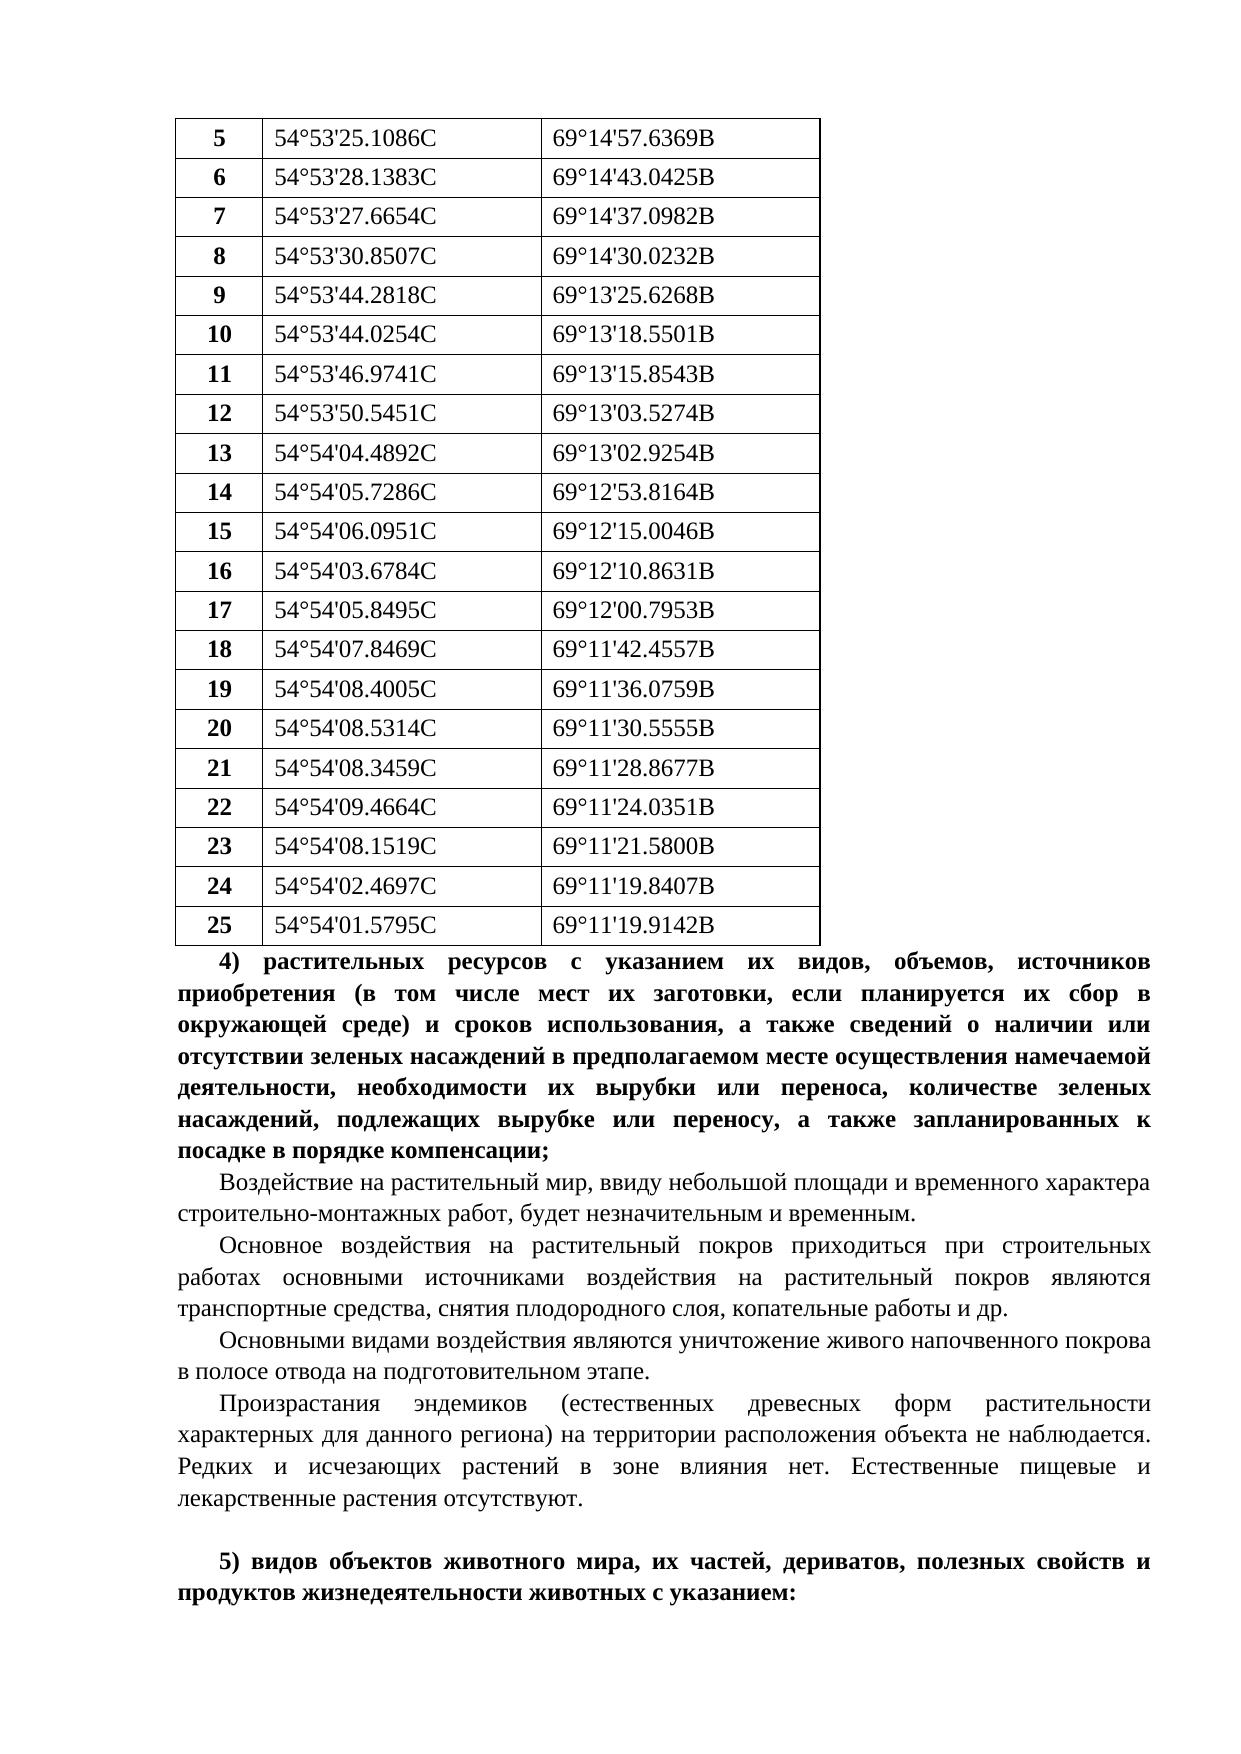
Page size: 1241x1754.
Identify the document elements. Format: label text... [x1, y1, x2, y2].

table_cell 8 [176, 237, 262, 276]
table_cell 10 [176, 316, 262, 354]
table_cell 22 [176, 789, 262, 827]
table_cell 69°14'30.0232В [542, 237, 819, 276]
text Произрастания эндемиков (естественных древесных форм растительности характерных для данного региона) на территории расположения объекта не наблюдается. Редких и исчезающих растений в зоне влияния нет. Естественные пищевые и лекарственные растения отсутствуют. [177, 1388, 1152, 1511]
table_cell 23 [176, 828, 262, 866]
table_cell 18 [176, 631, 262, 669]
table_cell 69°14'43.0425В [542, 159, 819, 197]
table_cell 54°53'30.8507C [263, 237, 541, 276]
table_cell 21 [176, 749, 262, 787]
table_cell 54°54'03.6784C [263, 552, 541, 591]
text Основными видами воздействия являются уничтожение живого напочвенного покрова в полосе отвода на подготовительном этапе. [177, 1325, 1152, 1385]
table_cell 69°13'03.5274В [542, 395, 819, 433]
table_cell 6 [176, 159, 262, 197]
text 4) растительных ресурсов с указанием их видов, объемов, источников приобретения (в том числе мест их заготовки, если планируется их сбор в окружающей среде) и сроков использования, а также сведений о наличии или отсутствии зеленых насаждений в предполагаемом месте осуществления намечаемой деятельности, необходимости их вырубки или переноса, количестве зеленых насаждений, подлежащих вырубке или переносу, а также запланированных к посадке в порядке компенсации; [177, 946, 1152, 1164]
table_cell 9 [176, 277, 262, 315]
table_cell 54°53'44.2818C [263, 277, 541, 315]
text Основное воздействия на растительный покров приходиться при строительных работах основными источниками воздействия на растительный покров являются транспортные средства, снятия плодородного слоя, копательные работы и др. [177, 1230, 1152, 1322]
table_cell 69°14'57.6369В [542, 119, 819, 157]
table_cell 54°54'04.4892C [263, 434, 541, 472]
table_cell 13 [176, 434, 262, 472]
table_cell 54°53'46.9741C [263, 355, 541, 394]
table_cell 54°54'05.7286C [263, 474, 541, 512]
table_cell 54°54'08.3459C [263, 749, 541, 787]
table_cell 69°11'19.9142В [542, 907, 819, 945]
table_cell 24 [176, 867, 262, 906]
text Воздействие на растительный мир, ввиду небольшой площади и временного характера строительно-монтажных работ, будет незначительным и временным. [177, 1167, 1152, 1227]
table_cell 69°12'00.7953В [542, 592, 819, 630]
table_cell 7 [176, 198, 262, 236]
table_cell 69°13'15.8543В [542, 355, 819, 394]
table_cell 11 [176, 355, 262, 394]
table_cell 69°11'36.0759В [542, 670, 819, 709]
table_cell 69°11'24.0351В [542, 789, 819, 827]
table_cell 19 [176, 670, 262, 709]
table_cell 12 [176, 395, 262, 433]
table_cell 69°13'18.5501В [542, 316, 819, 354]
table_cell 54°53'44.0254C [263, 316, 541, 354]
table_cell 54°54'08.4005C [263, 670, 541, 709]
table_cell 69°12'15.0046В [542, 513, 819, 551]
table_cell 17 [176, 592, 262, 630]
table_cell 69°13'25.6268В [542, 277, 819, 315]
table_cell 5 [176, 119, 262, 157]
table_cell 54°53'28.1383C [263, 159, 541, 197]
table_cell 25 [176, 907, 262, 945]
table_cell 20 [176, 710, 262, 748]
table_cell 69°14'37.0982В [542, 198, 819, 236]
table_cell 69°11'30.5555В [542, 710, 819, 748]
table_cell 54°54'05.8495C [263, 592, 541, 630]
table_cell 15 [176, 513, 262, 551]
table_cell 69°11'21.5800В [542, 828, 819, 866]
table_cell 54°53'25.1086C [263, 119, 541, 157]
table_cell 69°13'02.9254В [542, 434, 819, 472]
table_cell 54°54'07.8469C [263, 631, 541, 669]
table_cell 69°12'53.8164В [542, 474, 819, 512]
table_cell 54°53'50.5451C [263, 395, 541, 433]
text 5) видов объектов животного мира, их частей, дериватов, полезных свойств и продуктов жизнедеятельности животных с указанием: [177, 1546, 1152, 1606]
table_cell 54°54'08.1519C [263, 828, 541, 866]
table_cell 54°54'01.5795C [263, 907, 541, 945]
table_cell 69°12'10.8631В [542, 552, 819, 591]
table_cell 54°54'09.4664C [263, 789, 541, 827]
table_cell 54°54'08.5314C [263, 710, 541, 748]
table_cell 69°11'19.8407В [542, 867, 819, 906]
table_cell 54°54'06.0951C [263, 513, 541, 551]
table_cell 54°54'02.4697C [263, 867, 541, 906]
table_cell 69°11'42.4557В [542, 631, 819, 669]
table_cell 69°11'28.8677В [542, 749, 819, 787]
table_cell 16 [176, 552, 262, 591]
table_cell 54°53'27.6654C [263, 198, 541, 236]
table_cell 14 [176, 474, 262, 512]
